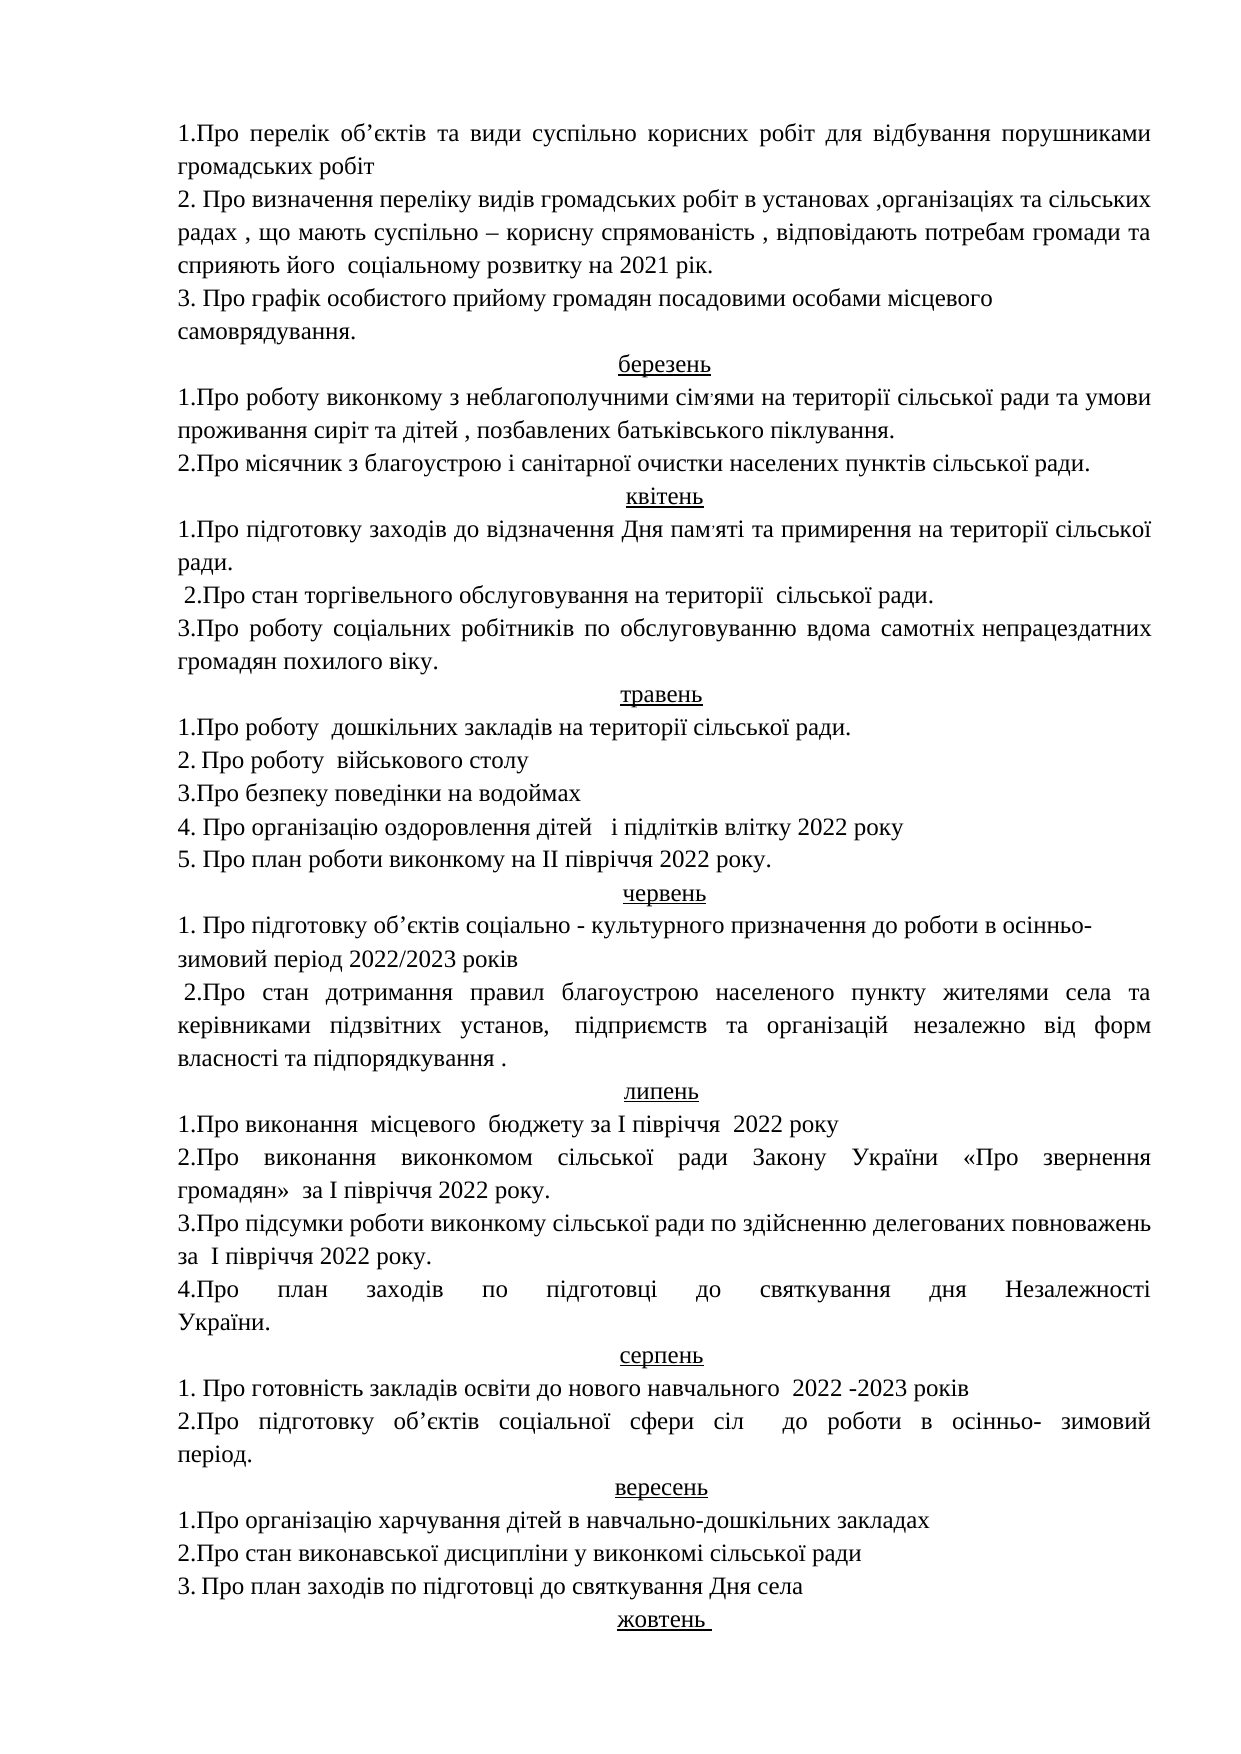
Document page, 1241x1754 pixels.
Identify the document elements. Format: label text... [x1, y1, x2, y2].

text 2.Про стан виконавської дисципліни у виконкомі сільської ради [177, 1538, 1152, 1567]
text 3.Про безпеку поведінки на водоймах [177, 778, 1152, 807]
text 4. Про організацію оздоровлення дітей і підлітків влітку 2022 року [177, 812, 1152, 840]
text 2.Про виконання виконкомом сільської ради Закону України «Про звернення громадян» за І півріччя 2022 року. [177, 1142, 1152, 1203]
text 2.Про стан торгівельного обслуговування на території сільської ради. [177, 580, 1152, 609]
text 2.Про підготовку об’єктів соціальної сфери сіл до роботи в осінньо- зимовий період. [177, 1406, 1152, 1468]
text 1.Про виконання місцевого бюджету за І півріччя 2022 року [177, 1109, 1152, 1137]
text вересень [177, 1472, 1152, 1501]
text 1.Про роботу виконкому з неблагополучними сім,ями на території сільської ради та умови проживання сиріт та дітей , позбавлених батьківського піклування. [177, 382, 1152, 444]
text 1. Про підготовку об’єктів соціально - культурного призначення до роботи в осінньо-зимовий період 2022/2023 років [177, 911, 1152, 972]
text 2.Про стан дотримання правил благоустрою населеного пункту жителями села та керівниками підзвітних установ, підприємств та організацій незалежно від форм власності та підпорядкування . [177, 977, 1152, 1071]
text 2.Про місячник з благоустрою і санітарної очистки населених пунктів сільської ради. [177, 448, 1152, 477]
text 1.Про роботу дошкільних закладів на території сільської ради. [177, 712, 1152, 741]
text 3.Про роботу соціальних робітників по обслуговуванню вдома самотніх непрацездатних громадян похилого віку. [177, 613, 1152, 675]
text травень [177, 679, 1152, 708]
text 2. Про роботу військового столу [177, 746, 1152, 774]
text березень [177, 349, 1152, 378]
text 3.Про підсумки роботи виконкому сільської ради по здійсненню делегованих повноважень за І півріччя 2022 року. [177, 1208, 1152, 1269]
text жовтень [177, 1604, 1152, 1633]
text 5. Про план роботи виконкому на ІІ півріччя 2022 року. [177, 844, 1152, 873]
text 2. Про визначення переліку видів громадських робіт в установах ,організаціях та сільських радах , що мають суспільно – корисну спрямованість , відповідають потребам громади та сприяють його соціальному розвитку на 2021 рік. [177, 184, 1152, 279]
text липень [177, 1076, 1152, 1104]
text квітень [177, 481, 1152, 510]
text 4.Про план заходів по підготовці до святкування дня Незалежності України. [177, 1274, 1152, 1336]
text 3. Про графік особистого прийому громадян посадовими особами місцевого самоврядування. [177, 283, 1152, 345]
text 1.Про перелік об’єктів та види суспільно корисних робіт для відбування порушниками громадських робіт [177, 118, 1152, 180]
text 1.Про організацію харчування дітей в навчально-дошкільних закладах [177, 1505, 1152, 1534]
text 3. Про план заходів по підготовці до святкування Дня села [177, 1571, 1152, 1600]
text серпень [177, 1340, 1152, 1369]
text 1.Про підготовку заходів до відзначення Дня пам,яті та примирення на території сільської ради. [177, 514, 1152, 576]
text червень [177, 878, 1152, 906]
text 1. Про готовність закладів освіти до нового навчального 2022 -2023 років [177, 1373, 1152, 1402]
